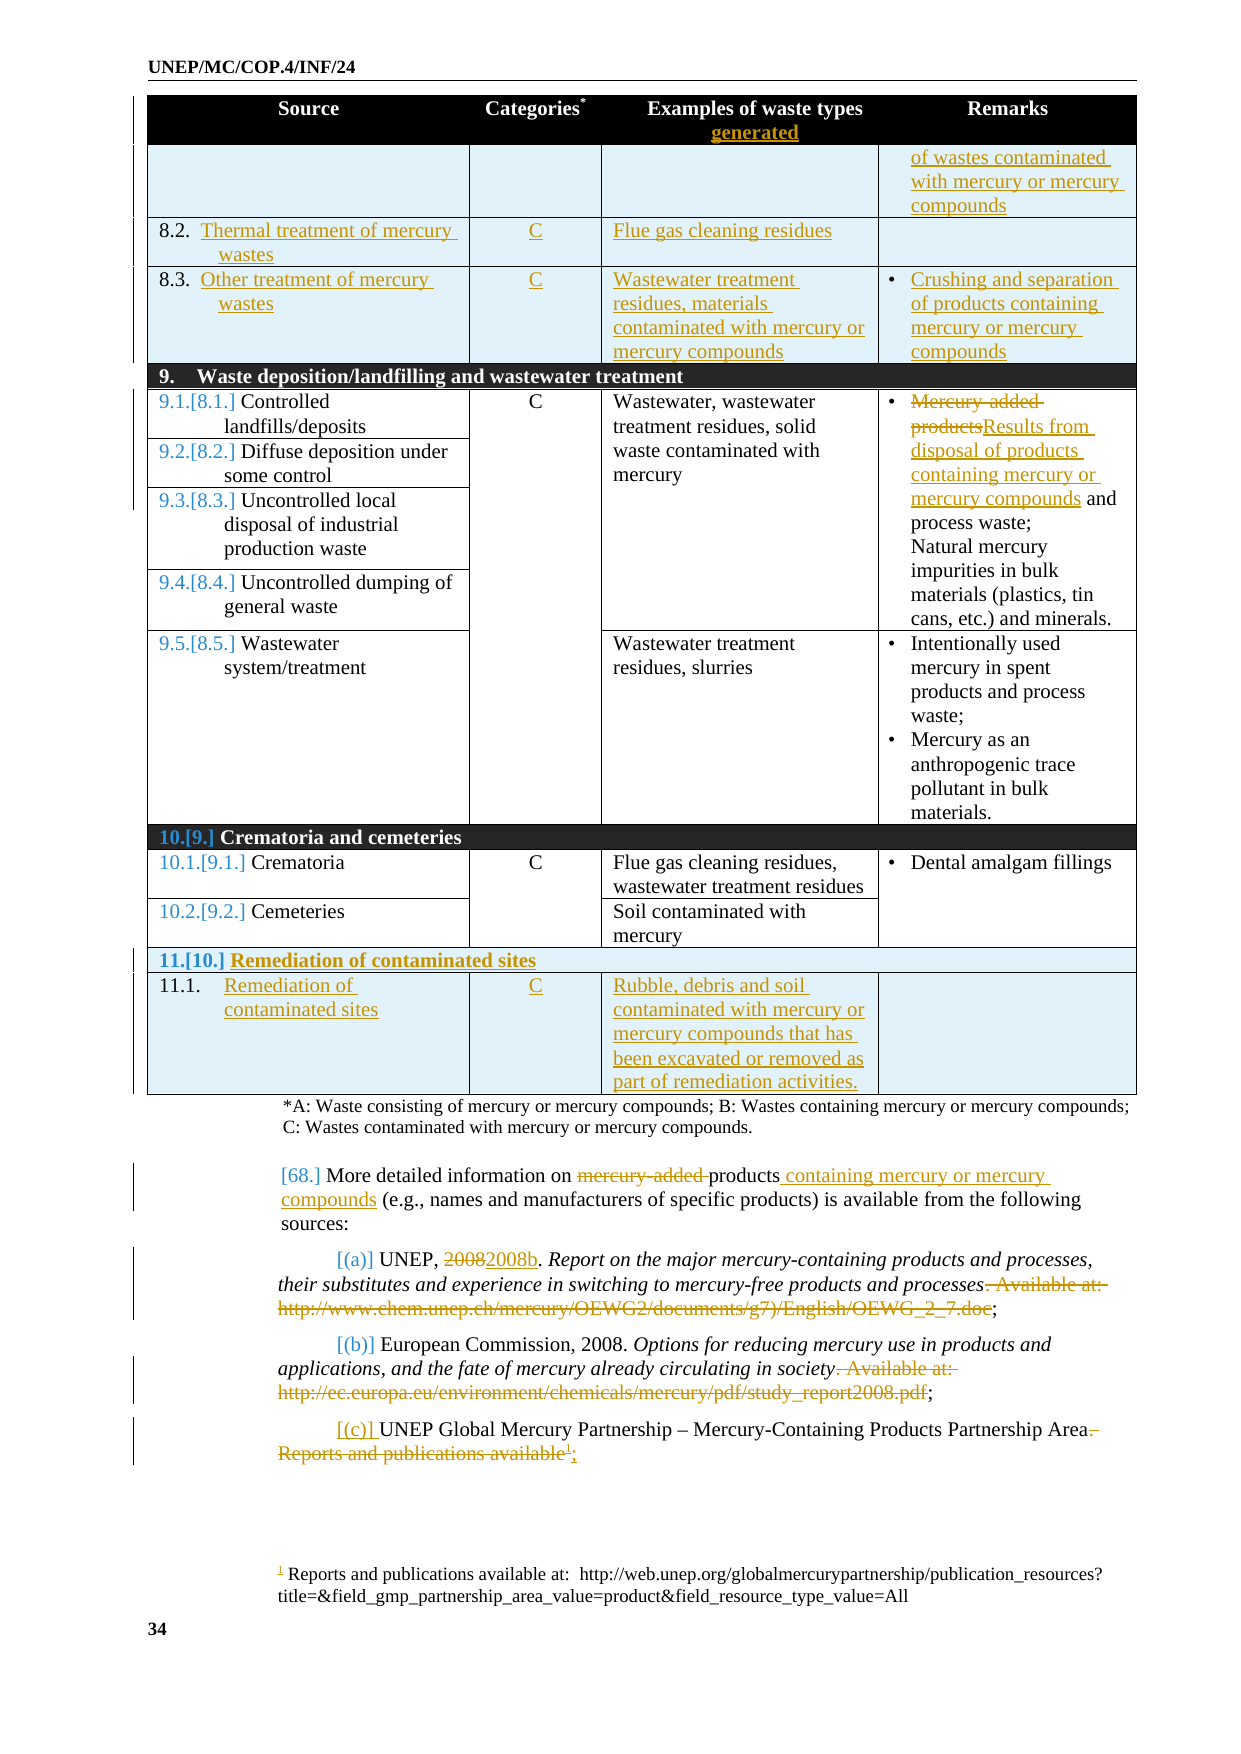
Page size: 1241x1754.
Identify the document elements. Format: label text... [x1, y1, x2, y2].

table_cell and process waste; Natural mercury impurities in bulk materials (plastics, tin cans, etc.) and minerals. [879, 390, 1136, 630]
table_cell Uncontrolled local disposal of industrial production waste [148, 488, 469, 569]
table_cell Soil contaminated with mercury [602, 899, 878, 947]
table_header Remarks [879, 96, 1136, 144]
table_cell Diffuse deposition under some control [148, 439, 469, 487]
list UNEP, . Report on the major mercury-containing products and processes, their substitutes and experience in switching to mercury-free products and processes; [278, 1247, 1137, 1319]
list More detailed information on products (e.g., names and manufacturers of specific products) is available from the following sources: [281, 1163, 1137, 1235]
table_header Examples of waste types [602, 96, 878, 144]
table_cell Cemeteries [148, 899, 469, 947]
list European Commission, 2008. Options for reducing mercury use in products and applications, and the fate of mercury already circulating in society; [278, 1332, 1137, 1404]
table_cell C [470, 850, 601, 947]
table_header Categories* [470, 96, 601, 144]
table_cell Dental amalgam fillings [879, 850, 1136, 947]
table_cell Crematoria [148, 850, 469, 898]
table_cell C [470, 390, 601, 824]
table_cell Wastewater system/treatment [148, 631, 469, 824]
list UNEP Global Mercury Partnership – Mercury-Containing Products Partnership Area [278, 1417, 1137, 1465]
text *A: Waste consisting of mercury or mercury compounds; B: Wastes containing mercury or mercury compounds; C: Wastes contaminated with mercury or mercury compounds. [283, 1095, 1137, 1138]
table_header Source [148, 96, 469, 144]
table_cell Flue gas cleaning residues, wastewater treatment residues [602, 850, 878, 898]
table_cell Uncontrolled dumping of general waste [148, 570, 469, 630]
table_cell Wastewater, wastewater treatment residues, solid waste contaminated with mercury [602, 390, 878, 630]
table_cell Waste deposition/landfilling and wastewater treatment [148, 364, 1136, 388]
table_cell Wastewater treatment residues, slurries [602, 631, 878, 824]
table_cell Controlled landfills/deposits [148, 390, 469, 438]
table_cell Crematoria and cemeteries [148, 825, 1136, 849]
table_cell Intentionally used mercury in spent products and process waste; Mercury as an anthropogenic trace pollutant in bulk materials. [879, 631, 1136, 824]
